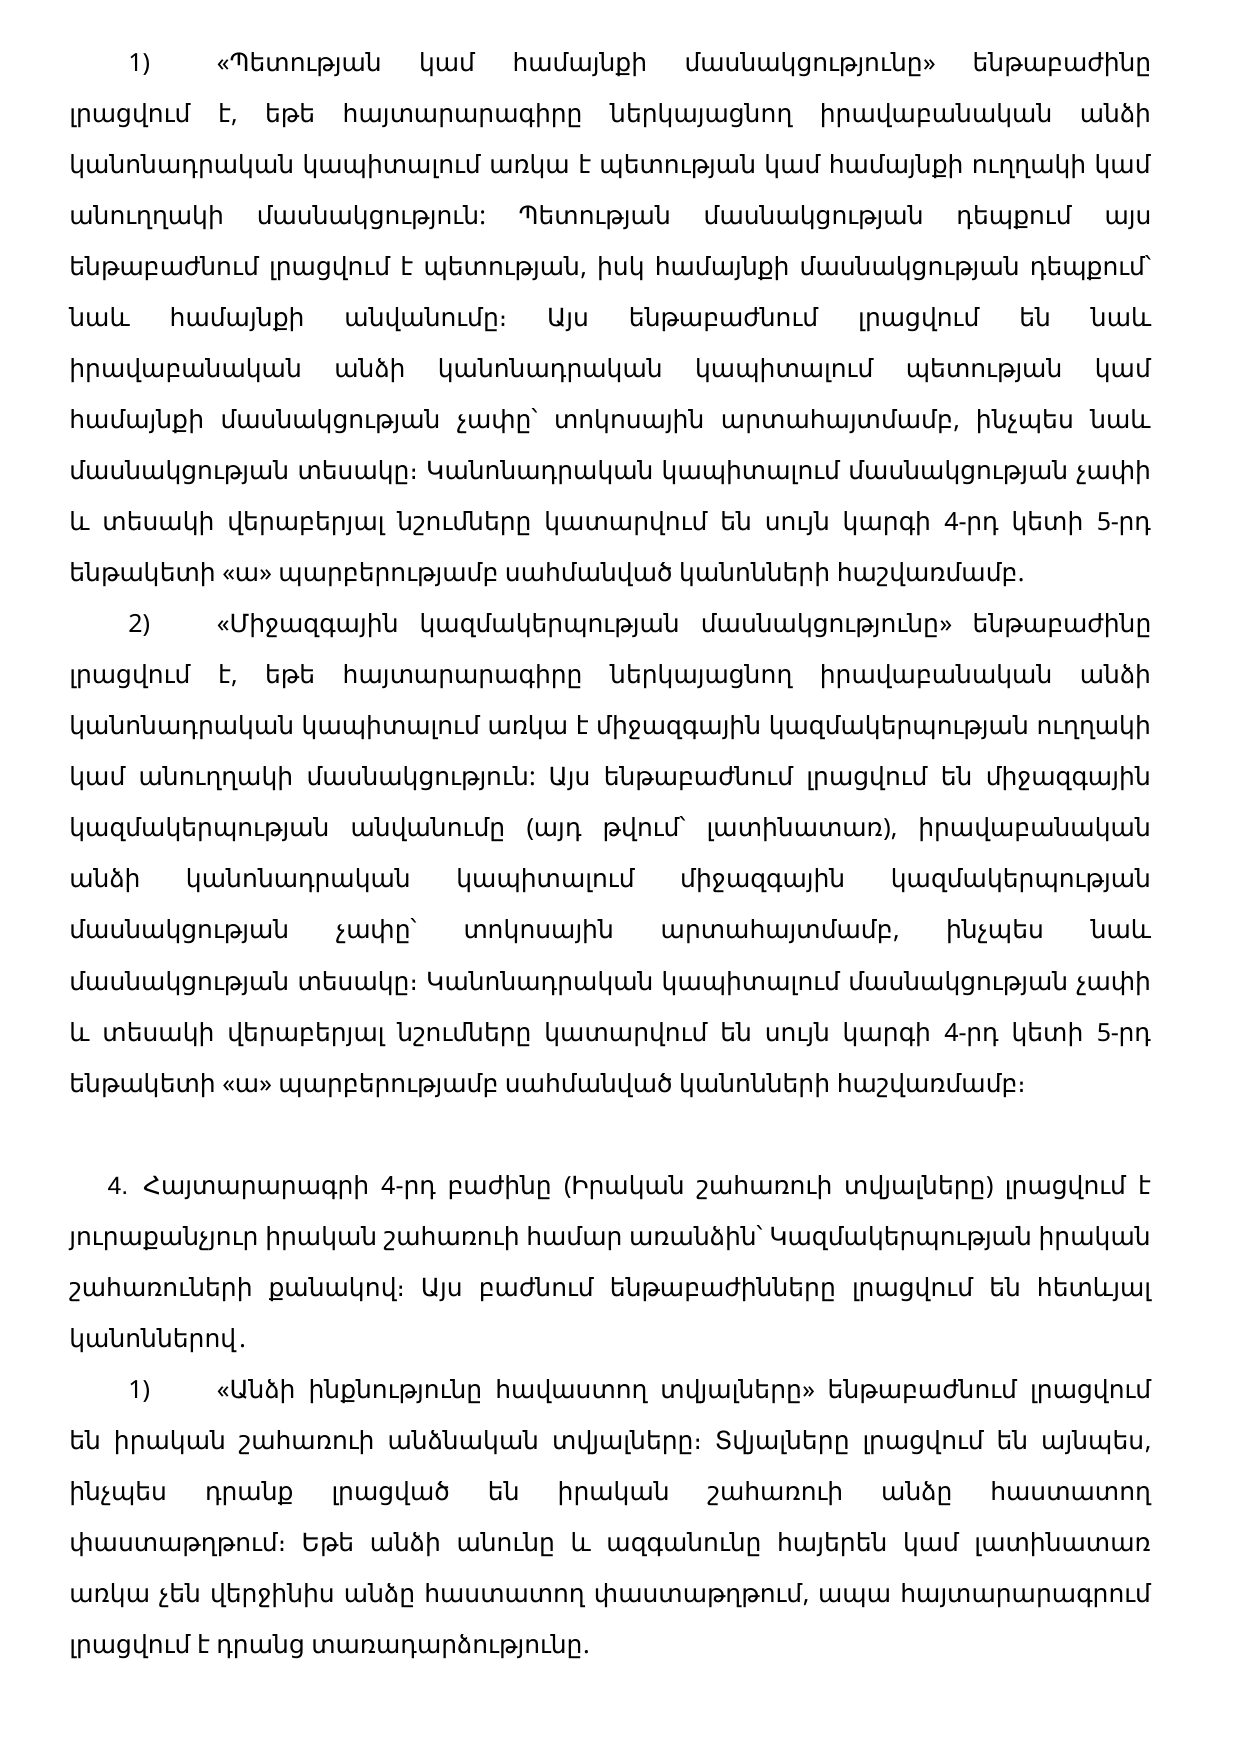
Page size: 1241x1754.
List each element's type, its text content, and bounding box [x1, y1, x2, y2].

list Հայտարարագրի 4-րդ բաժինը (Իրական շահառուի տվյալները) լրացվում է յուրաքանչյուր իրական շահառուի համար առանձին՝ Կազմակերպության իրական շահառուների քանակով։ Այս բաժնում ենթաբաժինները լրացվում են հետևյալ կանոններով․ [69, 1167, 1152, 1354]
list «Անձի ինքնությունը հավաստող տվյալները» ենթաբաժնում լրացվում են իրական շահառուի անձնական տվյալները։ Տվյալները լրացվում են այնպես, ինչպես դրանք լրացված են իրական շահառուի անձը հաստատող փաստաթղթում։ Եթե անձի անունը և ազգանունը հայերեն կամ լատինատառ առկա չեն վերջինիս անձը հաստատող փաստաթղթում, ապա հայտարարագրում լրացվում է դրանց տառադարձությունը. [69, 1371, 1152, 1661]
list «Պետության կամ համայնքի մասնակցությունը» ենթաբաժինը լրացվում է, եթե հայտարարագիրը ներկայացնող իրավաբանական անձի կանոնադրական կապիտալում առկա է պետության կամ համայնքի ուղղակի կամ անուղղակի մասնակցություն: Պետության մասնակցության դեպքում այս ենթաբաժնում լրացվում է պետության, իսկ համայնքի մասնակցության դեպքում՝ նաև համայնքի անվանումը։ Այս ենթաբաժնում լրացվում են նաև իրավաբանական անձի կանոնադրական կապիտալում պետության կամ համայնքի մասնակցության չափը՝ տոկոսային արտահայտմամբ, ինչպես նաև մասնակցության տեսակը։ Կանոնադրական կապիտալում մասնակցության չափի և տեսակի վերաբերյալ նշումները կատարվում են սույն կարգի 4-րդ կետի 5-րդ ենթակետի «ա» պարբերությամբ սահմանված կանոնների հաշվառմամբ. [69, 44, 1152, 589]
list «Միջազգային կազմակերպության մասնակցությունը» ենթաբաժինը լրացվում է, եթե հայտարարագիրը ներկայացնող իրավաբանական անձի կանոնադրական կապիտալում առկա է միջազգային կազմակերպության ուղղակի կամ անուղղակի մասնակցություն: Այս ենթաբաժնում լրացվում են միջազգային կազմակերպության անվանումը (այդ թվում՝ լատինատառ), իրավաբանական անձի կանոնադրական կապիտալում միջազգային կազմակերպության մասնակցության չափը՝ տոկոսային արտահայտմամբ, ինչպես նաև մասնակցության տեսակը։ Կանոնադրական կապիտալում մասնակցության չափի և տեսակի վերաբերյալ նշումները կատարվում են սույն կարգի 4-րդ կետի 5-րդ ենթակետի «ա» պարբերությամբ սահմանված կանոնների հաշվառմամբ։ [69, 606, 1152, 1099]
